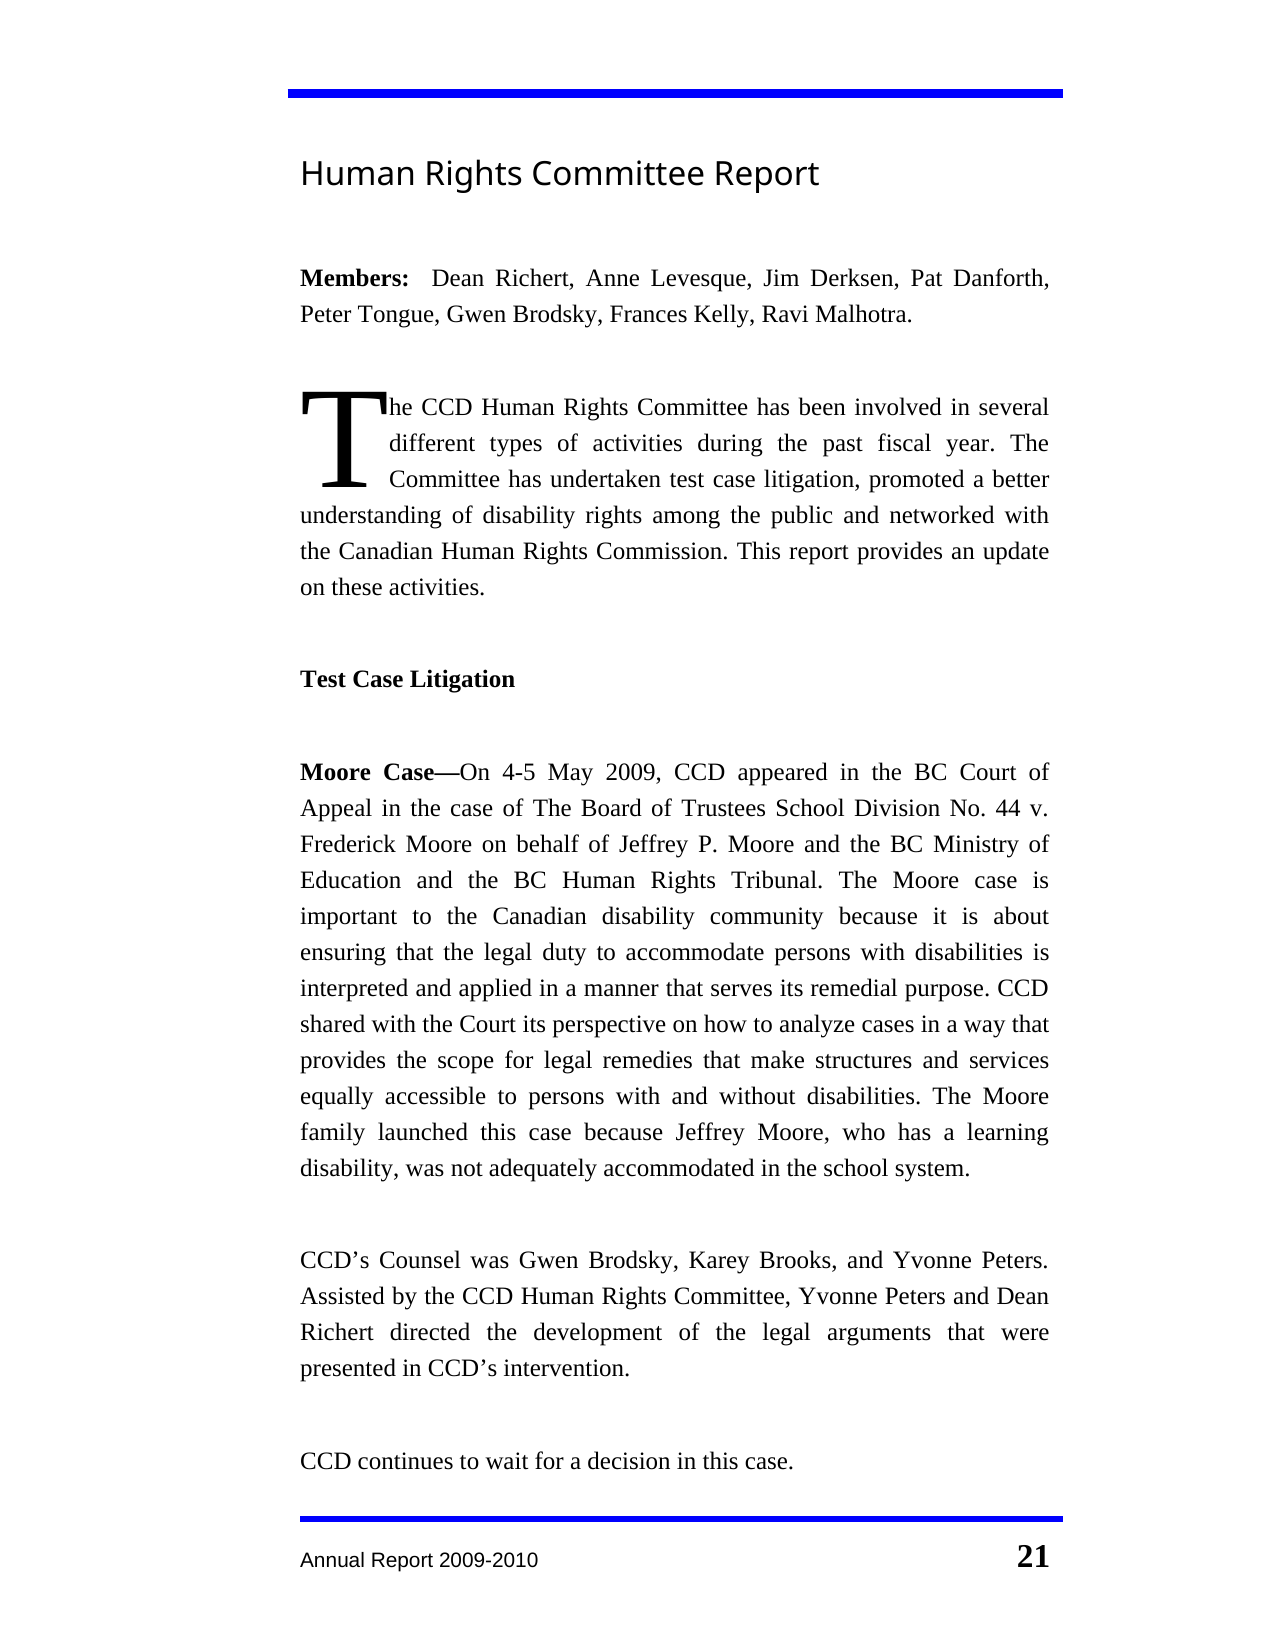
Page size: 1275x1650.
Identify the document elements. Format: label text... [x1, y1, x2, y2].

text CCD’s Counsel was Gwen Brodsky, , and Yvonne Peters. Assisted by the CCD Human Rights Committee, Yvonne Peters and Dean Richert directed the development of the legal arguments that were presented in CCD’s intervention. [300, 1245, 1050, 1382]
text Human Rights Committee Report [300, 150, 1050, 195]
text Case—On 4-5 May 2009, CCD appeared in the BC Court of Appeal in the case of The Board of Trustees School Division No. 44 v. Frederick Moore on behalf of Jeffrey P. Moore and the BC Ministry of Education and the BC Human Rights Tribunal. The case is important to the Canadian disability community because it is about ensuring that the legal duty to accommodate persons with disabilities is interpreted and applied in a manner that serves its remedial purpose. CCD shared with the Court its perspective on how to analyze cases in a way that provides the scope for legal remedies that make structures and services equally accessible to persons with and without disabilities. The family launched this case because Jeffrey Moore, who has a learning disability, was not adequately accommodated in the school system. [300, 757, 1050, 1181]
text he Human Rights Committee has been involved in several different types of activities during the past fiscal year. The Committee has undertaken test case litigation, promoted a better understanding of disability rights among the public and networked with the Canadian Human Rights Commission. This report provides an update on these activities. [300, 392, 1050, 601]
text continues to wait for a decision in this case. [300, 1446, 1050, 1474]
text Test Case Litigation [300, 664, 1050, 693]
text Members: Dean Richert, Anne Levesque, Jim Derksen, Pat Danforth, Peter Tongue, Gwen Brodsky, Frances Kelly, Ravi Malhotra. [300, 263, 1050, 328]
